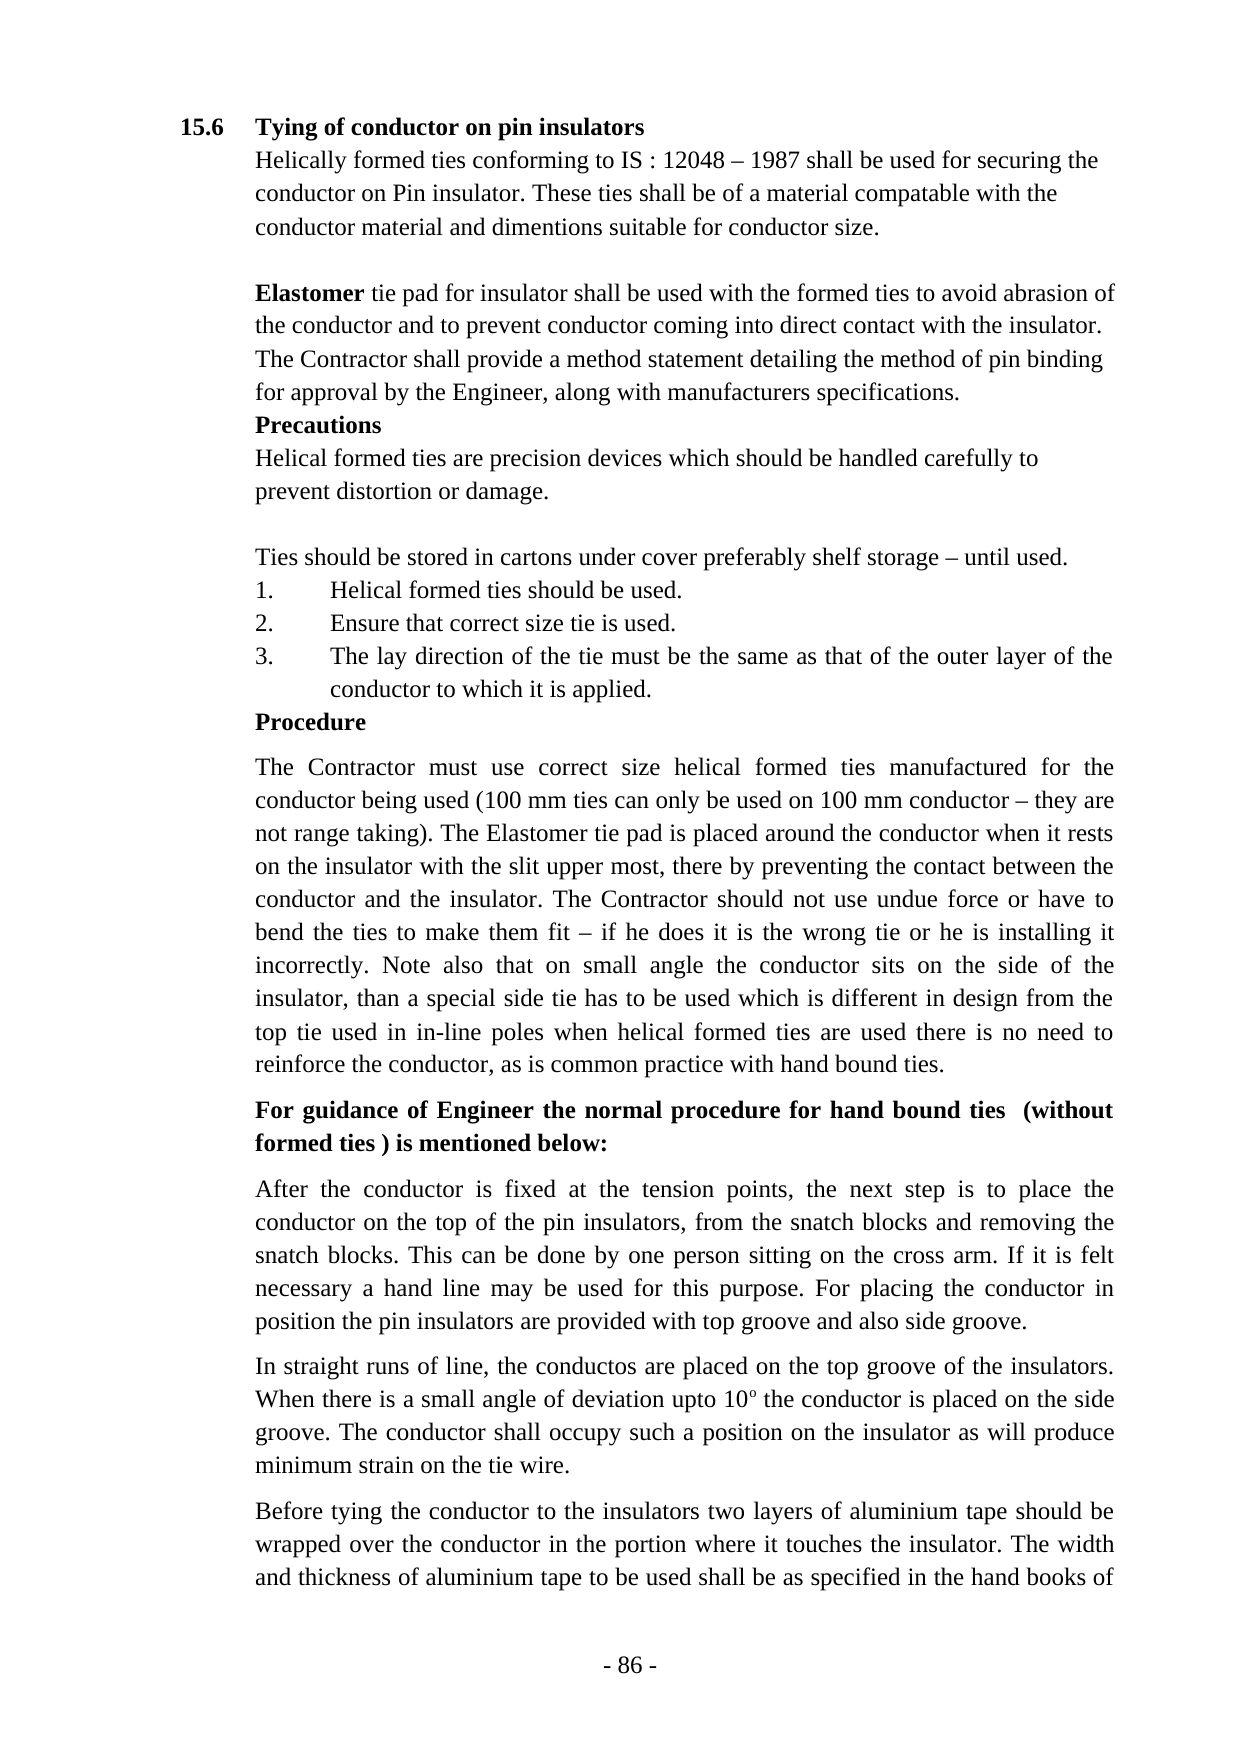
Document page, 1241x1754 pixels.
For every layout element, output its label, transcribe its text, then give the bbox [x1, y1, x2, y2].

text Elastomer tie pad for insulator shall be used with the formed ties to avoid abrasion of the conductor and to prevent conductor coming into direct contact with the insulator. [255, 278, 1115, 339]
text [255, 1496, 1115, 1591]
list 15.6 Tying of conductor on pin insulators [180, 112, 1115, 141]
text 1. Helical formed ties should be used. [180, 575, 1115, 603]
text Ties should be stored in cartons under cover preferably shelf storage – until used. [180, 542, 1115, 571]
text The Contractor must use correct size helical formed ties manufactured for the conductor being used (100 mm ties can only be used on 100 mm conductor – they are not range taking). The Elastomer tie pad is placed around the conductor when it rests on the insulator with the slit upper most, there by preventing the contact between the conductor and the insulator. The Contractor should not use undue force or have to bend the ties to make them fit – if he does it is the wrong tie or he is installing it incorrectly. Note also that on small angle the conductor sits on the side of the insulator, than a special side tie has to be used which is different in design from the top tie used in in-line poles when helical formed ties are used there is no need to reinforce the conductor, as is common practice with hand bound ties. [255, 752, 1115, 1078]
text In straight runs of line, the conductos are placed on the top groove of the insulators. When there is a small angle of deviation upto 10o the conductor is placed on the side groove. The conductor shall occupy such a position on the insulator as will produce minimum strain on the tie wire. [255, 1351, 1115, 1479]
text 3. The lay direction of the tie must be the same as that of the outer layer of the conductor to which it is applied. [255, 641, 1115, 703]
text The Contractor shall provide a method statement detailing the method of pin binding for approval by the Engineer, along with manufacturers specifications. [255, 344, 1115, 405]
text Helically formed ties conforming to IS : 12048 – 1987 shall be used for securing the conductor on Pin insulator. These ties shall be of a material compatable with the conductor material and dimentions suitable for conductor size. [255, 146, 1115, 240]
text 2. Ensure that correct size tie is used. [180, 608, 1115, 637]
text After the conductor is fixed at the tension points, the next step is to place the conductor on the top of the pin insulators, from the snatch blocks and removing the snatch blocks. This can be done by one person sitting on the cross arm. If it is felt necessary a hand line may be used for this purpose. For placing the conductor in position the pin insulators are provided with top groove and also side groove. [255, 1174, 1115, 1334]
text For guidance of Engineer the normal procedure for hand bound ties (without formed ties ) is mentioned below: [255, 1095, 1115, 1157]
subtitle Precautions [180, 410, 1115, 438]
subtitle Procedure [255, 707, 1115, 736]
text Helical formed ties are precision devices which should be handled carefully to prevent distortion or damage. [255, 443, 1115, 504]
